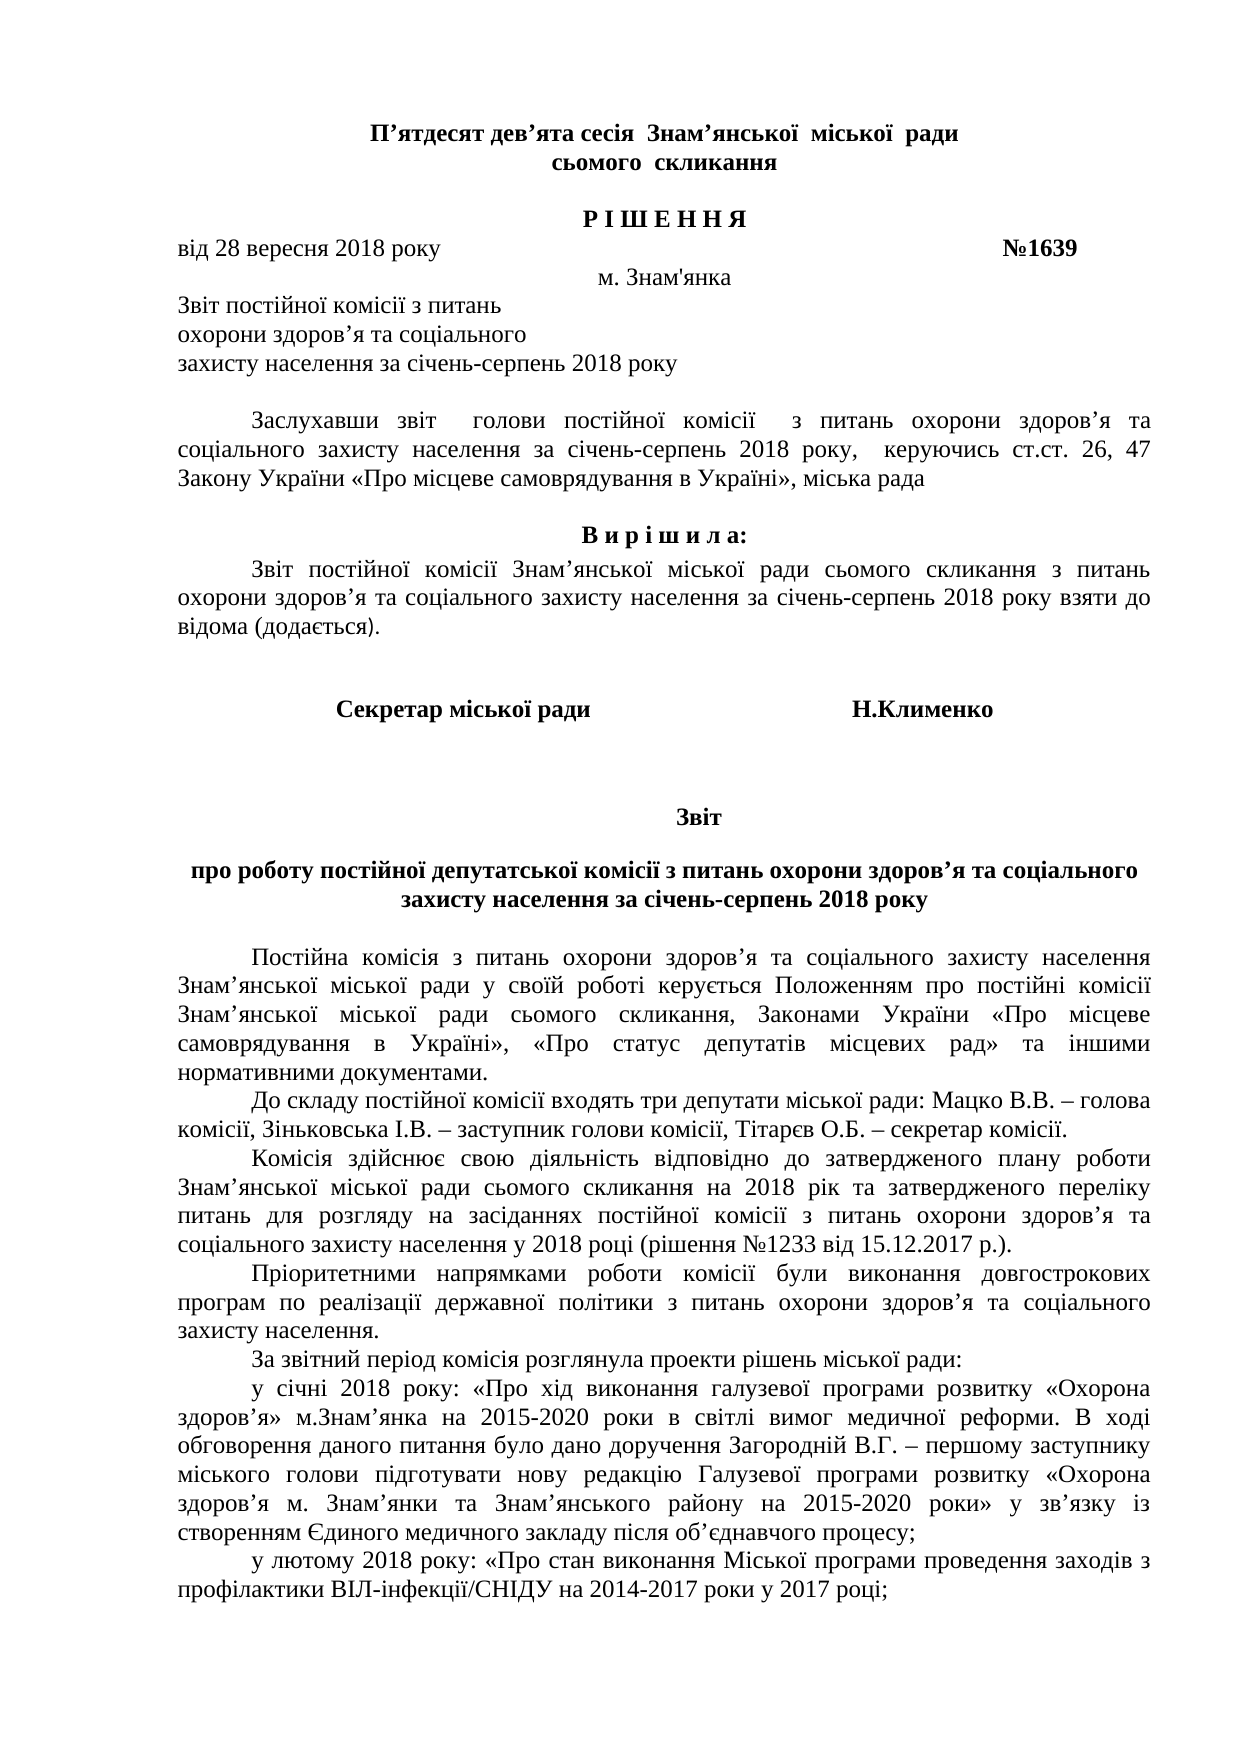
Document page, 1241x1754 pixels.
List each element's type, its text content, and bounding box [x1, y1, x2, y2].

text До складу постійної комісії входять три депутати міської ради: Мацко В.В. – голова комісії, Зіньковська І.В. – заступник голови комісії, Тітарєв О.Б. – секретар комісії. [177, 1086, 1152, 1143]
text Звіт постійної комісії Знам’янської міської ради сьомого скликання з питань охорони здоров’я та соціального захисту населення за січень-серпень 2018 року взяти до відома (додається). [177, 554, 1152, 640]
text сьомого скликання [177, 147, 1152, 176]
text м. Знам'янка [177, 262, 1152, 291]
text Комісія здійснює свою діяльність відповідно до затвердженого плану роботи Знам’янської міської ради сьомого скликання на 2018 рік та затвердженого переліку питань для розгляду на засіданнях постійної комісії з питань охорони здоров’я та соціального захисту населення у 2018 році (рішення №1233 від 15.12.2017 р.). [177, 1143, 1152, 1258]
text Звіт [177, 802, 1146, 831]
text За звітний період комісія розглянула проекти рішень міської ради: [177, 1344, 1152, 1373]
text Секретар міської ради Н.Клименко [177, 694, 1152, 723]
text Постійна комісія з питань охорони здоров’я та соціального захисту населення Знам’янської міської ради у своїй роботі керується Положенням про постійні комісії Знам’янської міської ради сьомого скликання, Законами України «Про місцеве самоврядування в Україні», «Про статус депутатів місцевих рад» та іншими нормативними документами. [177, 942, 1152, 1086]
text у січні 2018 року: «Про хід виконання галузевої програми розвитку «Охорона здоров’я» м.Знам’янка на 2015-2020 роки в світлі вимог медичної реформи. В ході обговорення даного питання було дано доручення Загородній В.Г. – першому заступнику міського голови підготувати нову редакцію Галузевої програми розвитку «Охорона здоров’я м. Знам’янки та Знам’янського району на 2015-2020 роки» у зв’язку із створенням Єдиного медичного закладу після об’єднавчого процесу; [177, 1373, 1152, 1546]
text В и р і ш и л а: [177, 521, 1152, 549]
text Звіт постійної комісії з питань [177, 291, 1152, 319]
text Пріоритетними напрямками роботи комісії були виконання довгострокових програм по реалізації державної політики з питань охорони здоров’я та соціального захисту населення. [177, 1258, 1152, 1344]
text захисту населення за січень-серпень 2018 року [177, 348, 1152, 377]
text охорони здоров’я та соціального [177, 319, 1152, 348]
text Р І Ш Е Н Н Я [177, 204, 1152, 233]
text у лютому 2018 року: «Про стан виконання Міської програми проведення заходів з профілактики ВІЛ-інфекції/СНІДУ на 2014-2017 роки у 2017 році; [177, 1546, 1152, 1603]
text Заслухавши звіт голови постійної комісії з питань охорони здоров’я та соціального захисту населення за січень-серпень 2018 року, керуючись ст.ст. 26, 47 Закону України «Про місцеве самоврядування в Україні», міська рада [177, 406, 1152, 492]
text про роботу постійної депутатської комісії з питань охорони здоров’я та соціального захисту населення за січень-серпень 2018 року [177, 856, 1152, 913]
text від 28 вересня 2018 року №1639 [177, 233, 1152, 262]
text П’ятдесят дев’ята сесія Знам’янської міської ради [177, 118, 1152, 147]
